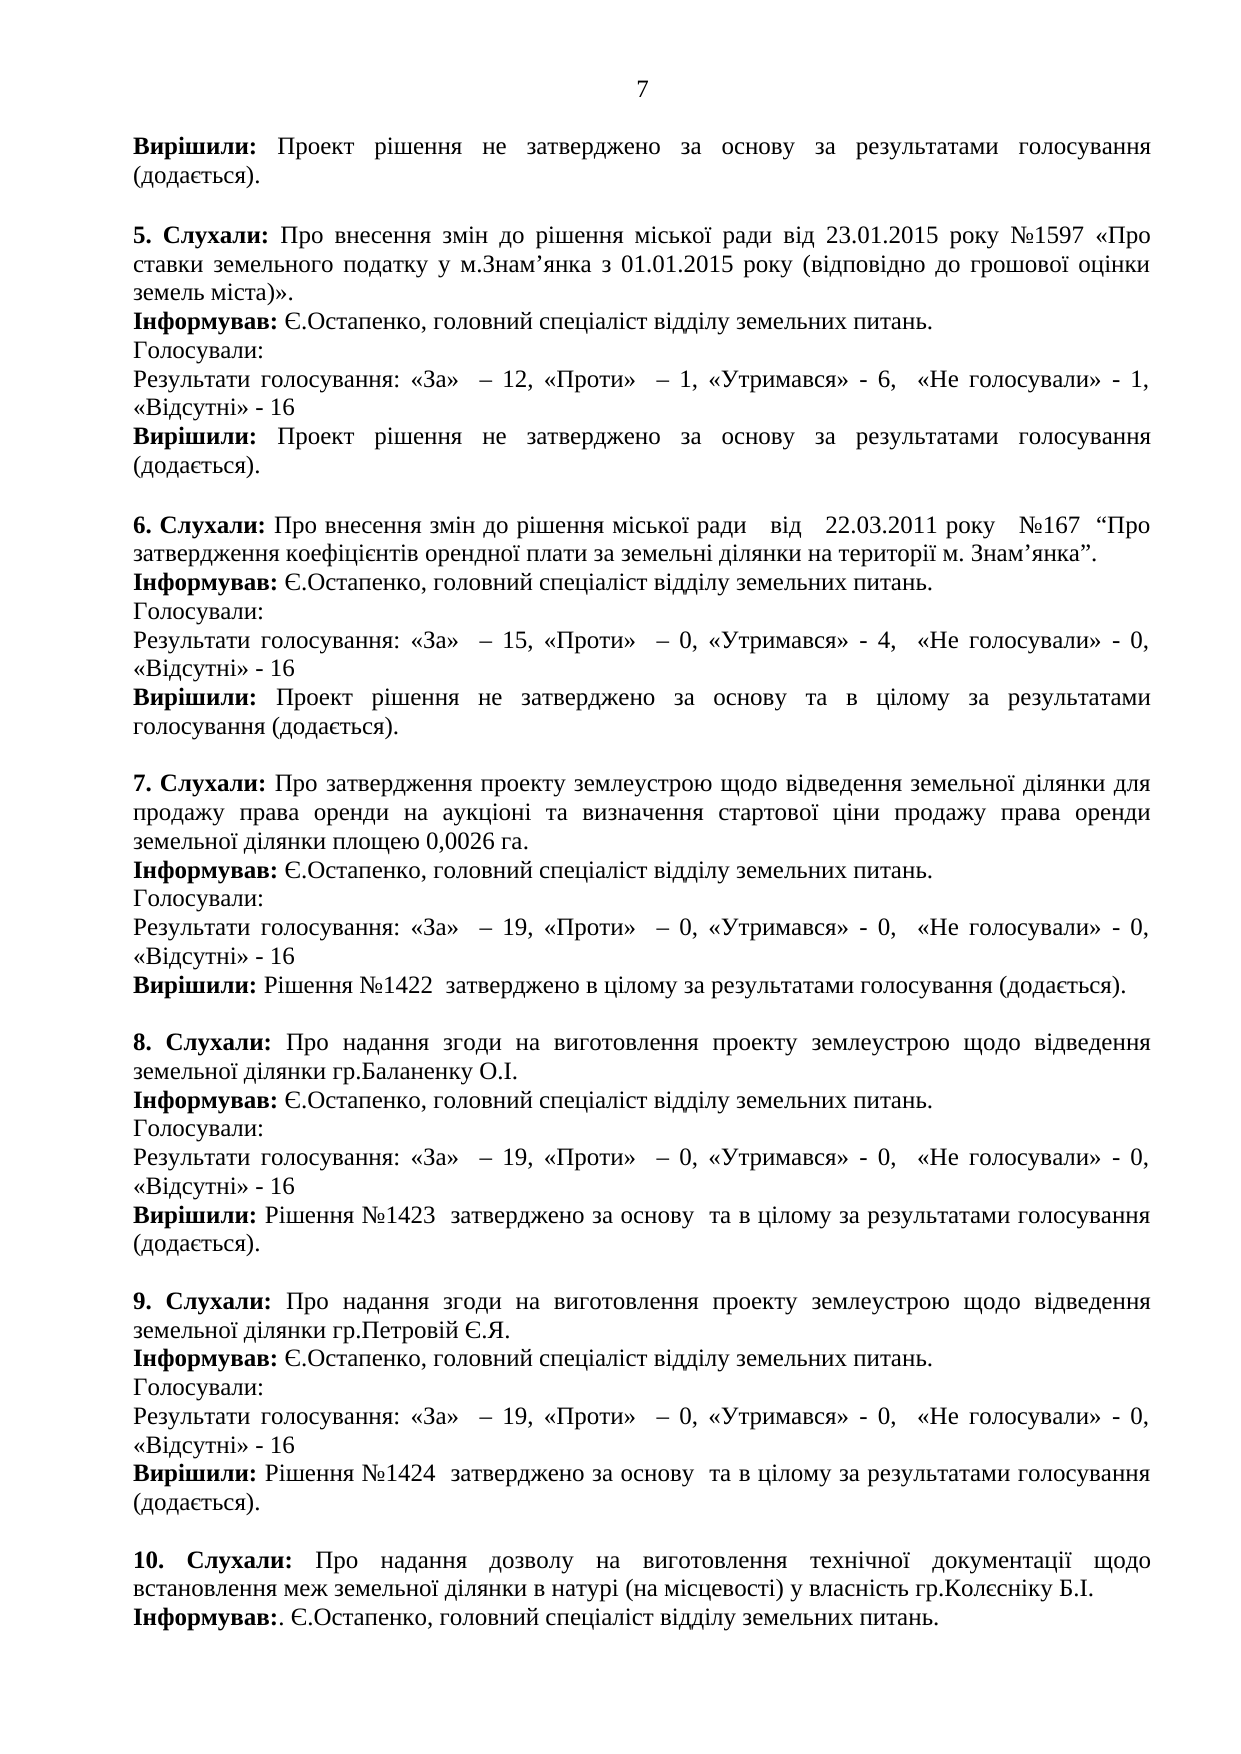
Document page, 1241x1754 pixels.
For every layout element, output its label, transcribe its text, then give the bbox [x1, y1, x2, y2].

text Вирішили: Проект рішення не затверджено за основу та в цілому за результатами голосування (додається). [133, 682, 1152, 740]
text Інформував: Є.Остапенко, головний спеціаліст відділу земельних питань. [133, 855, 1152, 883]
text 7. Слухали: Про затвердження проекту землеустрою щодо відведення земельної ділянки для продажу права оренди на аукціоні та визначення стартової ціни продажу права оренди земельної ділянки площею 0,0026 га. [133, 768, 1152, 855]
text Вирішили: Проект рішення не затверджено за основу за результатами голосування (додається). [133, 131, 1152, 189]
text 10. Слухали: Про надання дозволу на виготовлення технічної документації щодо встановлення меж земельної ділянки в натурі (на місцевості) у власність гр.Колєсніку Б.І. [133, 1545, 1152, 1602]
text Голосували: [133, 883, 1152, 912]
text 6. Слухали: Про внесення змін до рішення міської ради від 22.03.2011 року №167 “Про затвердження коефіцієнтів орендної плати за земельні ділянки на території м. Знам’янка”. [133, 510, 1152, 567]
text Інформував: Є.Остапенко, головний спеціаліст відділу земельних питань. [133, 1343, 1152, 1372]
text Результати голосування: «За» – 19, «Проти» – 0, «Утримався» - 0, «Не голосували» - 0, «Відсутні» - 16 [133, 912, 1152, 970]
text Вирішили: Рішення №1422 затверджено в цілому за результатами голосування (додається). [133, 970, 1152, 998]
text Інформував: Є.Остапенко, головний спеціаліст відділу земельних питань. [133, 306, 1152, 335]
text 8. Слухали: Про надання згоди на виготовлення проекту землеустрою щодо відведення земельної ділянки гр.Баланенку О.І. [133, 1027, 1152, 1085]
text Результати голосування: «За» – 19, «Проти» – 0, «Утримався» - 0, «Не голосували» - 0, «Відсутні» - 16 [133, 1142, 1152, 1200]
text Голосували: [133, 1372, 1152, 1401]
text Інформував: Є.Остапенко, головний спеціаліст відділу земельних питань. [133, 567, 1152, 596]
text 5. Слухали: Про внесення змін до рішення міської ради від 23.01.2015 року №1597 «Про ставки земельного податку у м.Знам’янка з 01.01.2015 року (відповідно до грошової оцінки земель міста)». [133, 220, 1152, 306]
text Результати голосування: «За» – 12, «Проти» – 1, «Утримався» - 6, «Не голосували» - 1, «Відсутні» - 16 [133, 364, 1152, 421]
text 9. Слухали: Про надання згоди на виготовлення проекту землеустрою щодо відведення земельної ділянки гр.Петровій Є.Я. [133, 1286, 1152, 1343]
text Інформував: Є.Остапенко, головний спеціаліст відділу земельних питань. [133, 1085, 1152, 1113]
text Голосували: [133, 335, 1152, 364]
text Результати голосування: «За» – 15, «Проти» – 0, «Утримався» - 4, «Не голосували» - 0, «Відсутні» - 16 [133, 625, 1152, 682]
text Голосували: [133, 596, 1152, 625]
text Голосували: [133, 1113, 1152, 1142]
text Інформував:. Є.Остапенко, головний спеціаліст відділу земельних питань. [133, 1602, 1152, 1631]
text Вирішили: Рішення №1423 затверджено за основу та в цілому за результатами голосування (додається). [133, 1200, 1152, 1257]
text Вирішили: Рішення №1424 затверджено за основу та в цілому за результатами голосування (додається). [133, 1458, 1152, 1516]
text Результати голосування: «За» – 19, «Проти» – 0, «Утримався» - 0, «Не голосували» - 0, «Відсутні» - 16 [133, 1401, 1152, 1458]
text Вирішили: Проект рішення не затверджено за основу за результатами голосування (додається). [133, 421, 1152, 479]
